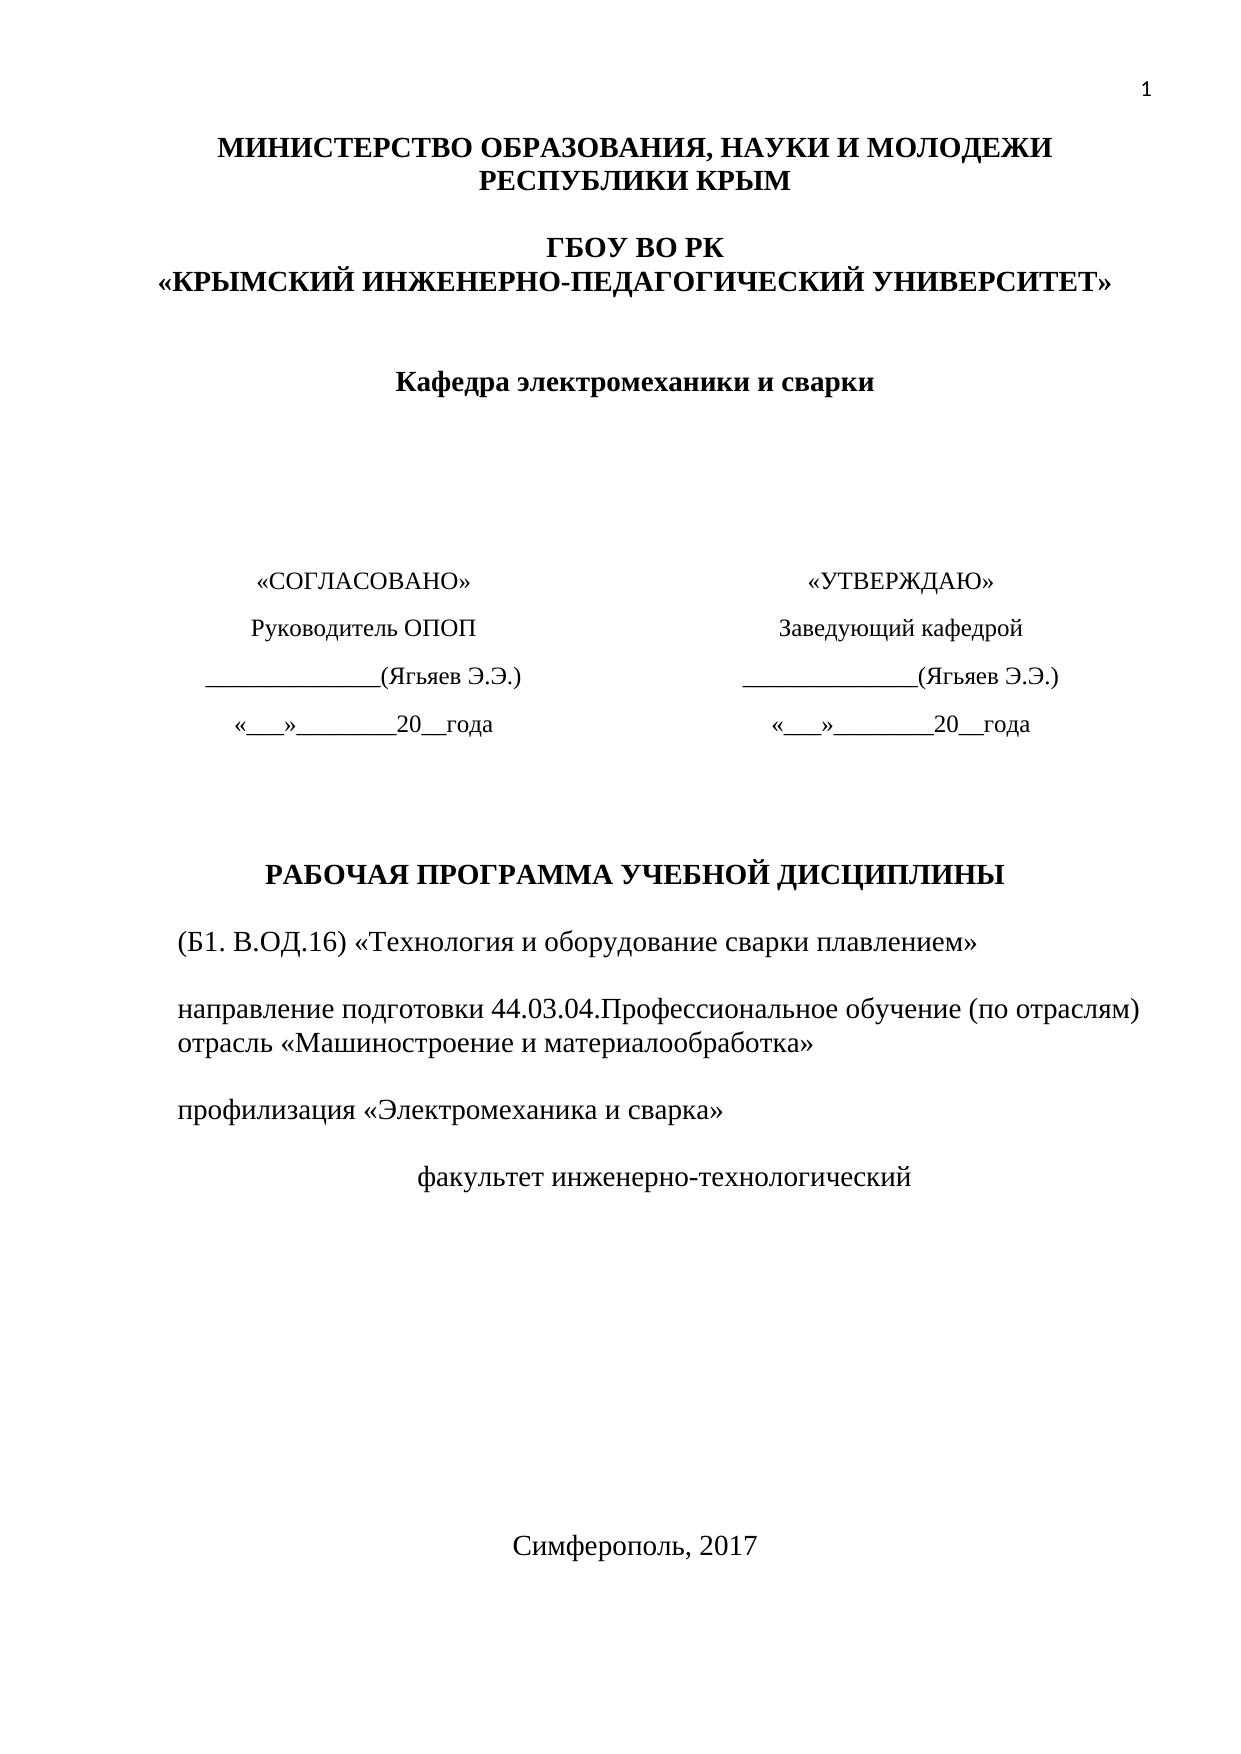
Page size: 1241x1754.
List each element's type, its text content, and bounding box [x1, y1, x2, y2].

text РАБОЧАЯ ПРОГРАММА УЧЕБНОЙ ДИСЦИПЛИНЫ [118, 857, 1152, 891]
text Симферополь, 2017 [118, 1528, 1152, 1561]
table_header «СОГЛАСОВАНО» Руководитель ОПОП ______________(Ягьяев Э.Э.) «___»________20__года [107, 566, 620, 756]
text направление подготовки 44.03.04.Профессиональное обучение (по отраслям) отрасль «Машиностроение и материалообработка» [177, 991, 1152, 1058]
text факультет инженерно-технологический [177, 1159, 1152, 1192]
text МИНИСТЕРСТВО ОБРАЗОВАНИЯ, НАУКИ И МОЛОДЕЖИ РЕСПУБЛИКИ КРЫМ [118, 130, 1152, 197]
text Кафедра электромеханики и сварки [118, 364, 1152, 398]
text «КРЫМСКИЙ ИНЖЕНЕРНО-ПЕДАГОГИЧЕСКИЙ УНИВЕРСИТЕТ» [118, 264, 1152, 297]
text (Б1. В.ОД.16) «Технология и оборудование сварки плавлением» [177, 924, 1152, 958]
table_header «УТВЕРЖДАЮ» Заведующий кафедрой ______________(Ягьяев Э.Э.) «___»________20__года [620, 566, 1133, 756]
text профилизация «Электромеханика и сварка» [177, 1092, 1152, 1125]
text ГБОУ ВО РК [118, 230, 1152, 264]
